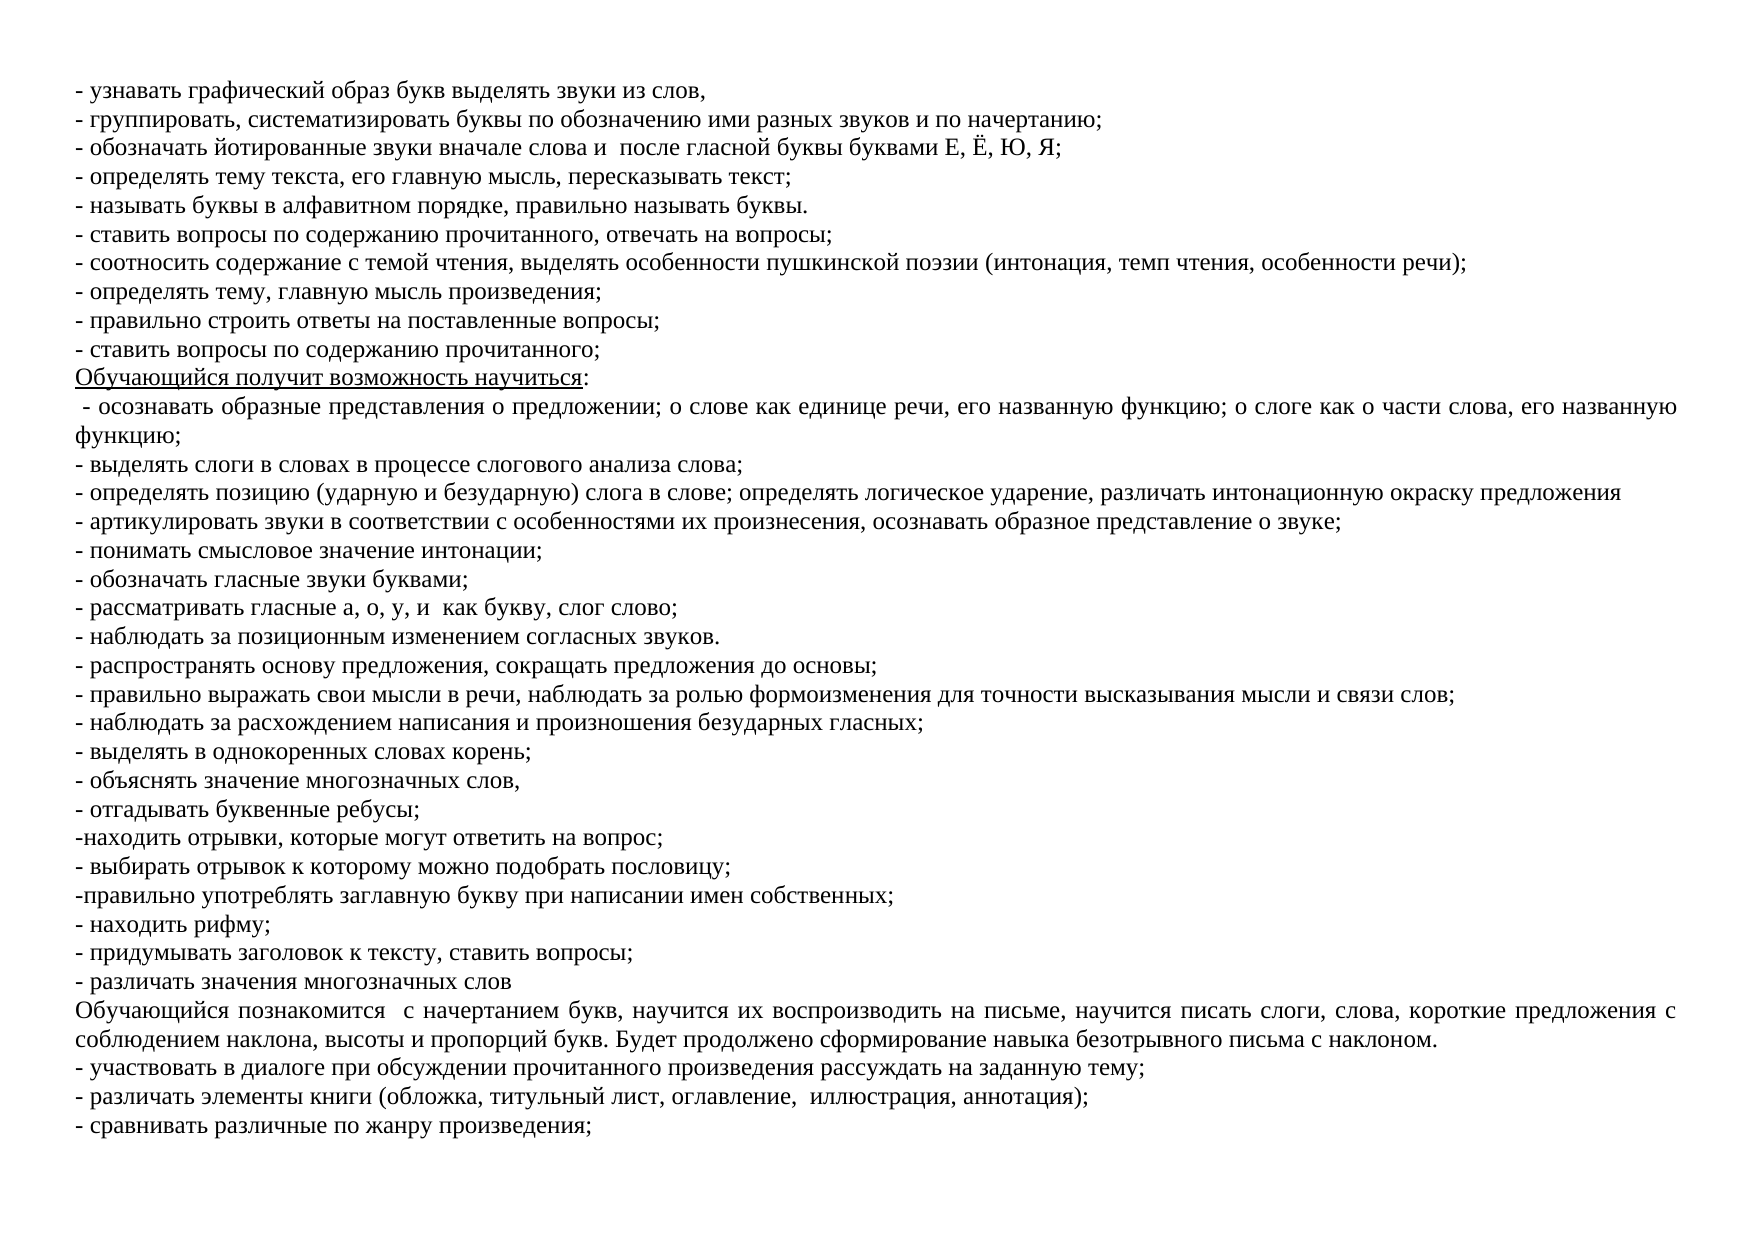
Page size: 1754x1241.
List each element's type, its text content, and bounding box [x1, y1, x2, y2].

text - понимать смысловое значение интонации; [75, 535, 1679, 564]
text - наблюдать за расхождением написания и произношения безударных гласных; [75, 707, 1679, 736]
text - различать элементы книги (обложка, титульный лист, оглавление, иллюстрация, аннотация); [75, 1081, 1679, 1110]
text - осознавать образные представления о предложении; о слове как единице речи, его названную функцию; о слоге как о части слова, его названную функцию; [75, 391, 1679, 449]
text - ставить вопросы по содержанию прочитанного; [75, 334, 1679, 362]
text - распространять основу предложения, сокращать предложения до основы; [75, 650, 1679, 679]
text -правильно употреблять заглавную букву при написании имен собственных; [75, 880, 1679, 909]
text - объяснять значение многозначных слов, [75, 765, 1679, 794]
text - различать значения многозначных слов [75, 966, 1679, 995]
text Обучающийся получит возможность научиться: [75, 362, 1679, 391]
text - узнавать графический образ букв выделять звуки из слов, [75, 75, 1679, 104]
text - определять тему, главную мысль произведения; [75, 276, 1679, 305]
text -находить отрывки, которые могут ответить на вопрос; [75, 822, 1679, 851]
text Обучающийся познакомится с начертанием букв, научится их воспроизводить на письме, научится писать слоги, слова, короткие предложения с соблюдением наклона, высоты и пропорций букв. Будет продолжено сформирование навыка безотрывного письма с наклоном. [75, 995, 1679, 1052]
text - обозначать гласные звуки буквами; [75, 564, 1679, 592]
text - сравнивать различные по жанру произведения; [75, 1110, 1679, 1139]
text - правильно выражать свои мысли в речи, наблюдать за ролью формоизменения для точности высказывания мысли и связи слов; [75, 679, 1679, 707]
text - придумывать заголовок к тексту, ставить вопросы; [75, 937, 1679, 966]
text - обозначать йотированные звуки вначале слова и после гласной буквы буквами Е, Ё, Ю, Я; [75, 132, 1679, 161]
text - находить рифму; [75, 909, 1679, 937]
text - выбирать отрывок к которому можно подобрать пословицу; [75, 851, 1679, 880]
text - называть буквы в алфавитном порядке, правильно называть буквы. [75, 190, 1679, 219]
text - отгадывать буквенные ребусы; [75, 794, 1679, 822]
text - определять тему текста, его главную мысль, пересказывать текст; [75, 161, 1679, 190]
text - правильно строить ответы на поставленные вопросы; [75, 305, 1679, 334]
text - соотносить содержание с темой чтения, выделять особенности пушкинской поэзии (интонация, темп чтения, особенности речи); [75, 247, 1679, 276]
text - выделять слоги в словах в процессе слогового анализа слова; [75, 449, 1679, 477]
text - участвовать в диалоге при обсуждении прочитанного произведения рассуждать на заданную тему; [75, 1052, 1679, 1081]
text - наблюдать за позиционным изменением согласных звуков. [75, 621, 1679, 650]
text - артикулировать звуки в соответствии с особенностями их произнесения, осознавать образное представление о звуке; [75, 506, 1679, 535]
text - рассматривать гласные а, о, у, и как букву, слог слово; [75, 592, 1679, 621]
text - группировать, систематизировать буквы по обозначению ими разных звуков и по начертанию; [75, 104, 1679, 132]
text - определять позицию (ударную и безударную) слога в слове; определять логическое ударение, различать интонационную окраску предложения [75, 477, 1679, 506]
text - выделять в однокоренных словах корень; [75, 736, 1679, 765]
text - ставить вопросы по содержанию прочитанного, отвечать на вопросы; [75, 219, 1679, 247]
